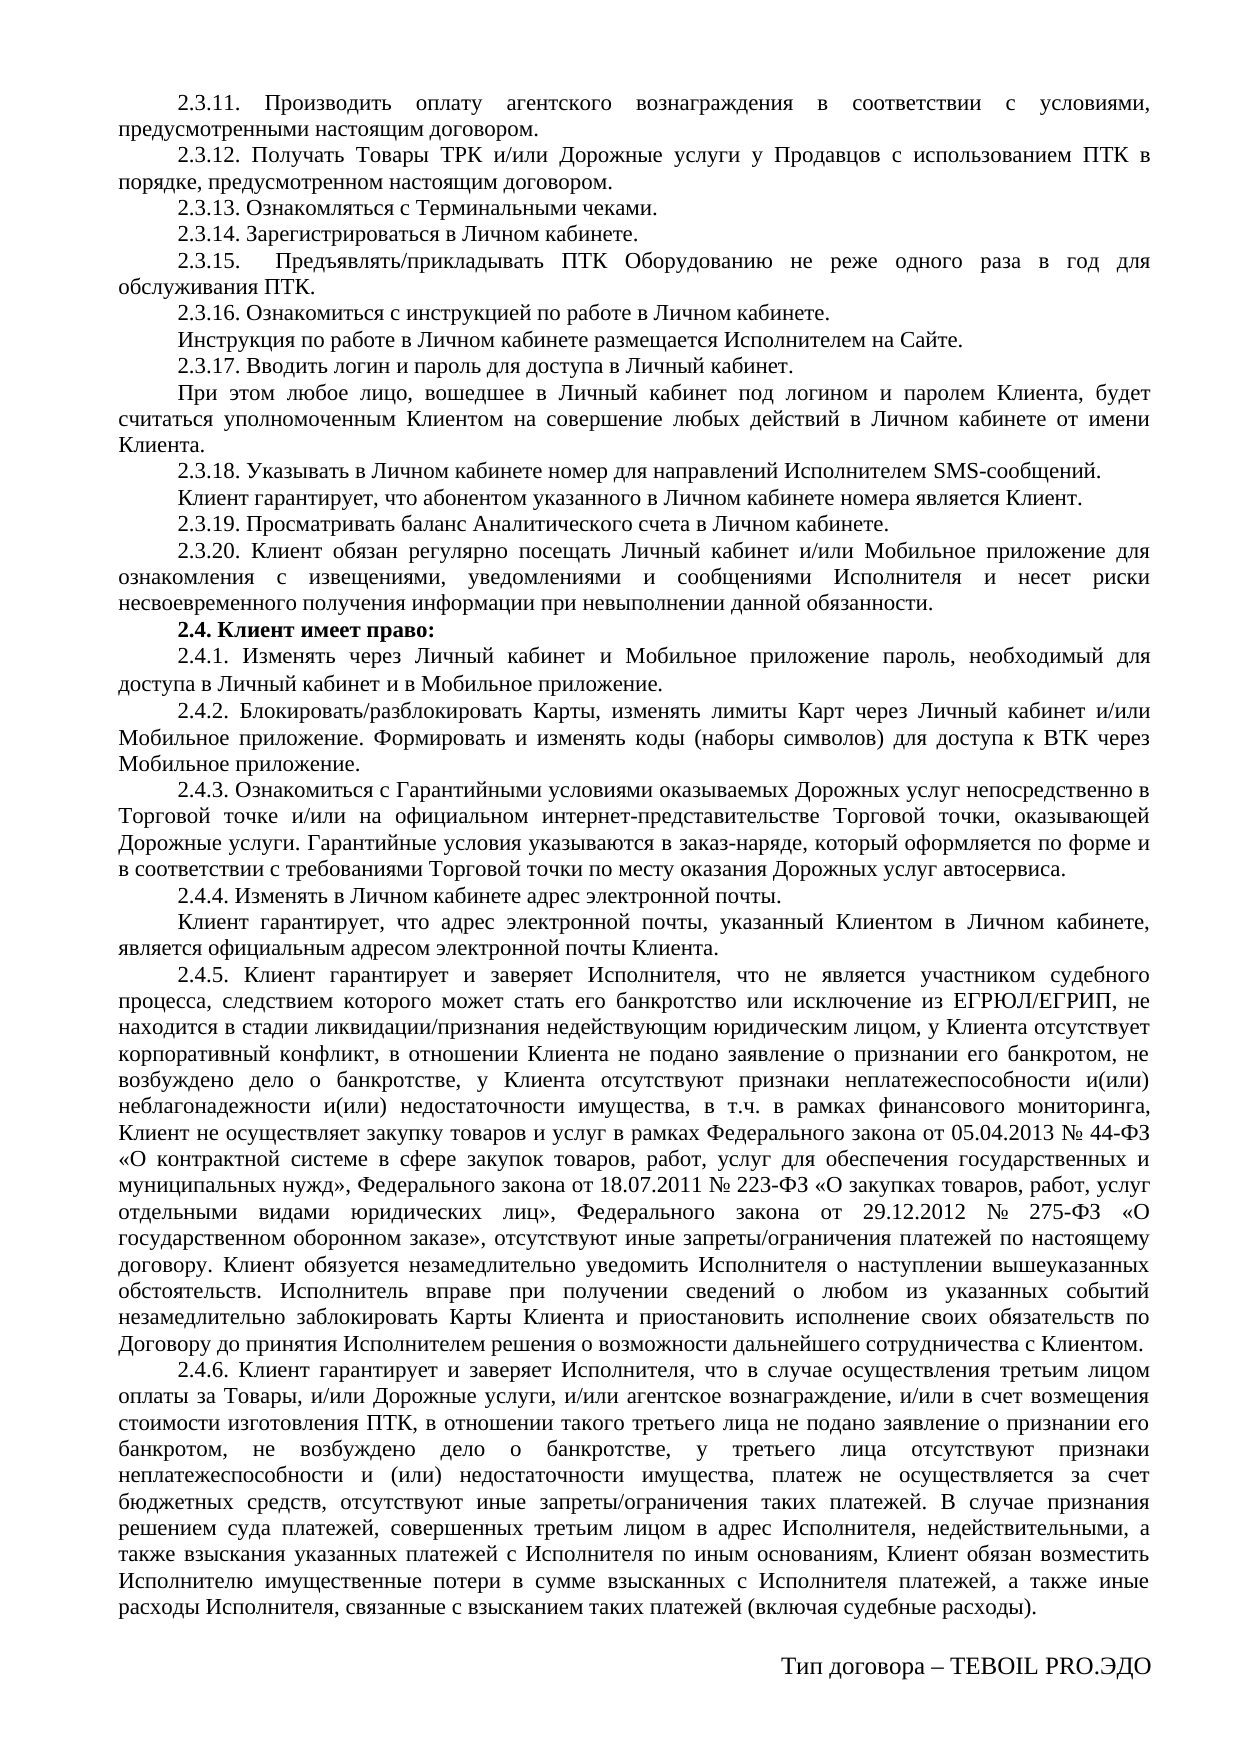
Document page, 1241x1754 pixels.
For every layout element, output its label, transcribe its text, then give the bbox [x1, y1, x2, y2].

text Клиент гарантирует, что абонентом указанного в Личном кабинете номера является Клиент. [118, 484, 1152, 510]
text 2.3.16. Ознакомиться с инструкцией по работе в Личном кабинете. [118, 299, 1152, 326]
text При этом любое лицо, вошедшее в Личный кабинет под логином и паролем Клиента, будет считаться уполномоченным Клиентом на совершение любых действий в Личном кабинете от имени Клиента. [118, 378, 1152, 458]
text 2.3.18. Указывать в Личном кабинете номер для направлений Исполнителем SMS-сообщений. [118, 458, 1152, 484]
text 2.4.5. Клиент гарантирует и заверяет Исполнителя, что не является участником судебного процесса, следствием которого может стать его банкротство или исключение из ЕГРЮЛ/ЕГРИП, не находится в стадии ликвидации/признания недействующим юридическим лицом, у Клиента отсутствует корпоративный конфликт, в отношении Клиента не подано заявление о признании его банкротом, не возбуждено дело о банкротстве, у Клиента отсутствуют признаки неплатежеспособности и(или) неблагонадежности и(или) недостаточности имущества, в т.ч. в рамках финансового мониторинга, Клиент не осуществляет закупку товаров и услуг в рамках Федерального закона от 05.04.2013 № 44-ФЗ «О контрактной системе в сфере закупок товаров, работ, услуг для обеспечения государственных и муниципальных нужд», Федерального закона от 18.07.2011 № 223-ФЗ «О закупках товаров, работ, услуг отдельными видами юридических лиц», Федерального закона от 29.12.2012 № 275-ФЗ «О государственном оборонном заказе», отсутствуют иные запреты/ограничения платежей по настоящему договору. Клиент обязуется незамедлительно уведомить Исполнителя о наступлении вышеуказанных обстоятельств. Исполнитель вправе при получении сведений о любом из указанных событий незамедлительно заблокировать Карты Клиента и приостановить исполнение своих обязательств по Договору до принятия Исполнителем решения о возможности дальнейшего сотрудничества с Клиентом. [118, 961, 1152, 1356]
text Инструкция по работе в Личном кабинете размещается Исполнителем на Сайте. [118, 326, 1152, 352]
text 2.3.13. Ознакомляться с Терминальными чеками. [118, 194, 1152, 220]
text 2.3.17. Вводить логин и пароль для доступа в Личный кабинет. [118, 352, 1152, 378]
text 2.4.6. Клиент гарантирует и заверяет Исполнителя, что в случае осуществления третьим лицом оплаты за Товары, и/или Дорожные услуги, и/или агентское вознаграждение, и/или в счет возмещения стоимости изготовления ПТК, в отношении такого третьего лица не подано заявление о признании его банкротом, не возбуждено дело о банкротстве, у третьего лица отсутствуют признаки неплатежеспособности и (или) недостаточности имущества, платеж не осуществляется за счет бюджетных средств, отсутствуют иные запреты/ограничения таких платежей. В случае признания решением суда платежей, совершенных третьим лицом в адрес Исполнителя, недействительными, а также взыскания указанных платежей с Исполнителя по иным основаниям, Клиент обязан возместить Исполнителю имущественные потери в сумме взысканных с Исполнителя платежей, а также иные расходы Исполнителя, связанные с взысканием таких платежей (включая судебные расходы). [118, 1356, 1152, 1619]
text 2.3.14. Зарегистрироваться в Личном кабинете. [118, 220, 1152, 247]
text 2.3.11. Производить оплату агентского вознаграждения в соответствии с условиями, предусмотренными настоящим договором. [118, 89, 1152, 141]
text 2.4. Клиент имеет право: [118, 616, 1152, 642]
text 2.3.15. Предъявлять/прикладывать ПТК Оборудованию не реже одного раза в год для обслуживания ПТК. [118, 247, 1152, 299]
text 2.4.3. Ознакомиться с Гарантийными условиями оказываемых Дорожных услуг непосредственно в Торговой точке и/или на официальном интернет-представительстве Торговой точки, оказывающей Дорожные услуги. Гарантийные условия указываются в заказ-наряде, который оформляется по форме и в соответствии с требованиями Торговой точки по месту оказания Дорожных услуг автосервиса. [118, 776, 1152, 882]
text 2.3.19. Просматривать баланс Аналитического счета в Личном кабинете. [118, 510, 1152, 537]
text 2.3.12. Получать Товары ТРК и/или Дорожные услуги у Продавцов с использованием ПТК в порядке, предусмотренном настоящим договором. [118, 141, 1152, 194]
text 2.4.1. Изменять через Личный кабинет и Мобильное приложение пароль, необходимый для доступа в Личный кабинет и в Мобильное приложение. [118, 642, 1152, 697]
text 2.4.2. Блокировать/разблокировать Карты, изменять лимиты Карт через Личный кабинет и/или Мобильное приложение. Формировать и изменять коды (наборы символов) для доступа к ВТК через Мобильное приложение. [118, 697, 1152, 776]
text 2.4.4. Изменять в Личном кабинете адрес электронной почты. [118, 882, 1152, 908]
text Клиент гарантирует, что адрес электронной почты, указанный Клиентом в Личном кабинете, является официальным адресом электронной почты Клиента. [118, 908, 1152, 961]
text 2.3.20. Клиент обязан регулярно посещать Личный кабинет и/или Мобильное приложение для ознакомления с извещениями, уведомлениями и сообщениями Исполнителя и несет риски несвоевременного получения информации при невыполнении данной обязанности. [118, 537, 1152, 616]
